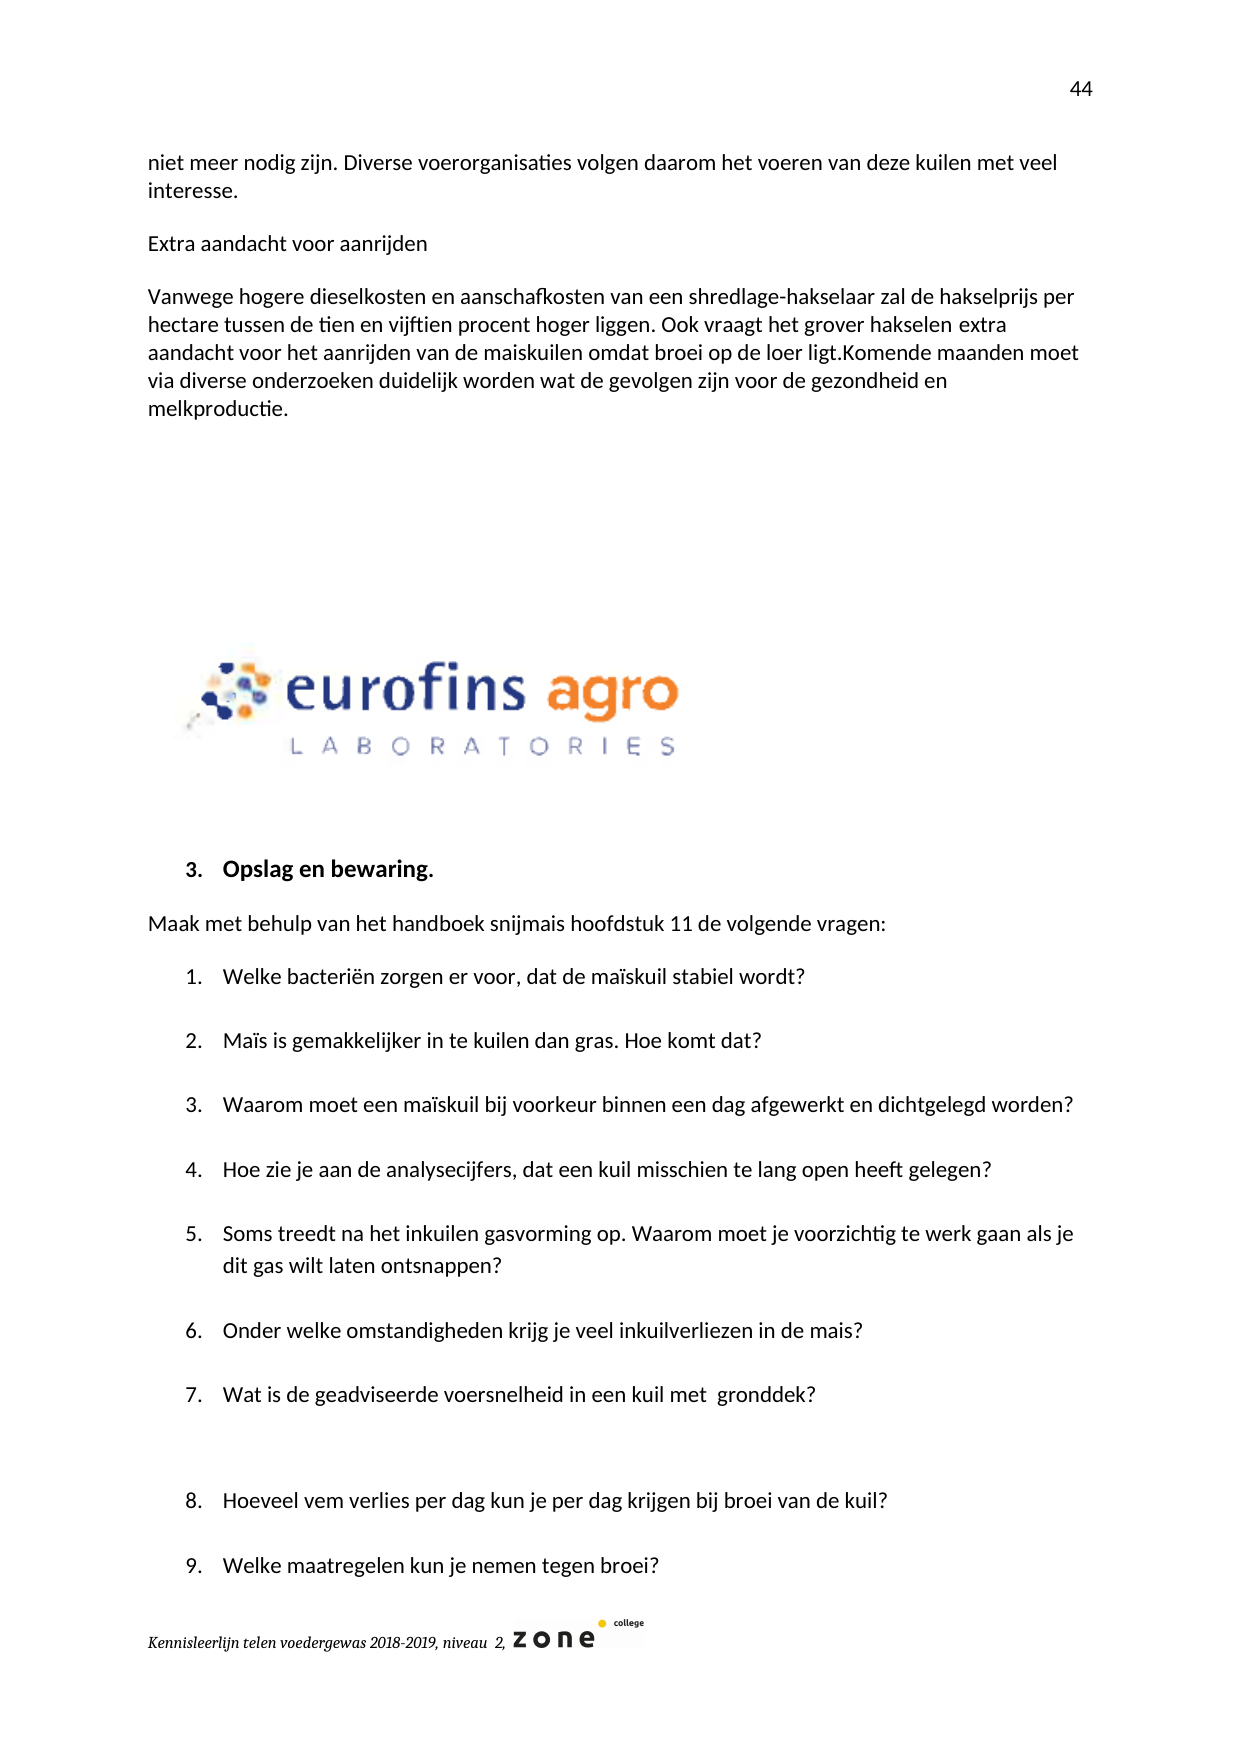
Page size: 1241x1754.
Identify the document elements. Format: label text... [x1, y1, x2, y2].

text Vanwege hogere dieselkosten en aanschafkosten van een shredlage-hakselaar zal de hakselprijs per hectare tussen de tien en vijftien procent hoger liggen. Ook vraagt het grover hakselen extra aandacht voor het aanrijden van de maiskuilen omdat broei op de loer ligt.Komende maanden moet via diverse onderzoeken duidelijk worden wat de gevolgen zijn voor de gezondheid en melkproductie. [148, 282, 1093, 423]
list Welke maatregelen kun je nemen tegen broei? [185, 1551, 1093, 1579]
list Wat is de geadviseerde voersnelheid in een kuil met gronddek? [185, 1380, 1093, 1408]
list Onder welke omstandigheden krijg je veel inkuilverliezen in de mais? [185, 1316, 1093, 1344]
list Hoe zie je aan de analysecijfers, dat een kuil misschien te lang open heeft gelegen? [185, 1155, 1093, 1183]
picture [513, 1619, 644, 1648]
list Soms treedt na het inkuilen gasvorming op. Waarom moet je voorzichtig te werk gaan als je dit gas wilt laten ontsnappen? [185, 1219, 1093, 1279]
text Extra aandacht voor aanrijden [148, 229, 1093, 257]
list Welke bacteriën zorgen er voor, dat de maïskuil stabiel wordt? [185, 962, 1093, 990]
list Waarom moet een maïskuil bij voorkeur binnen een dag afgewerkt en dichtgelegd worden? [185, 1091, 1093, 1119]
text Maak met behulp van het handboek snijmais hoofdstuk 11 de volgende vragen: [148, 909, 1093, 937]
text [148, 148, 1093, 204]
list Hoeveel vem verlies per dag kun je per dag krijgen bij broei van de kuil? [185, 1486, 1093, 1514]
list Opslag en bewaring. [185, 853, 1093, 883]
picture [147, 635, 768, 828]
list Maïs is gemakkelijker in te kuilen dan gras. Hoe komt dat? [185, 1026, 1093, 1054]
